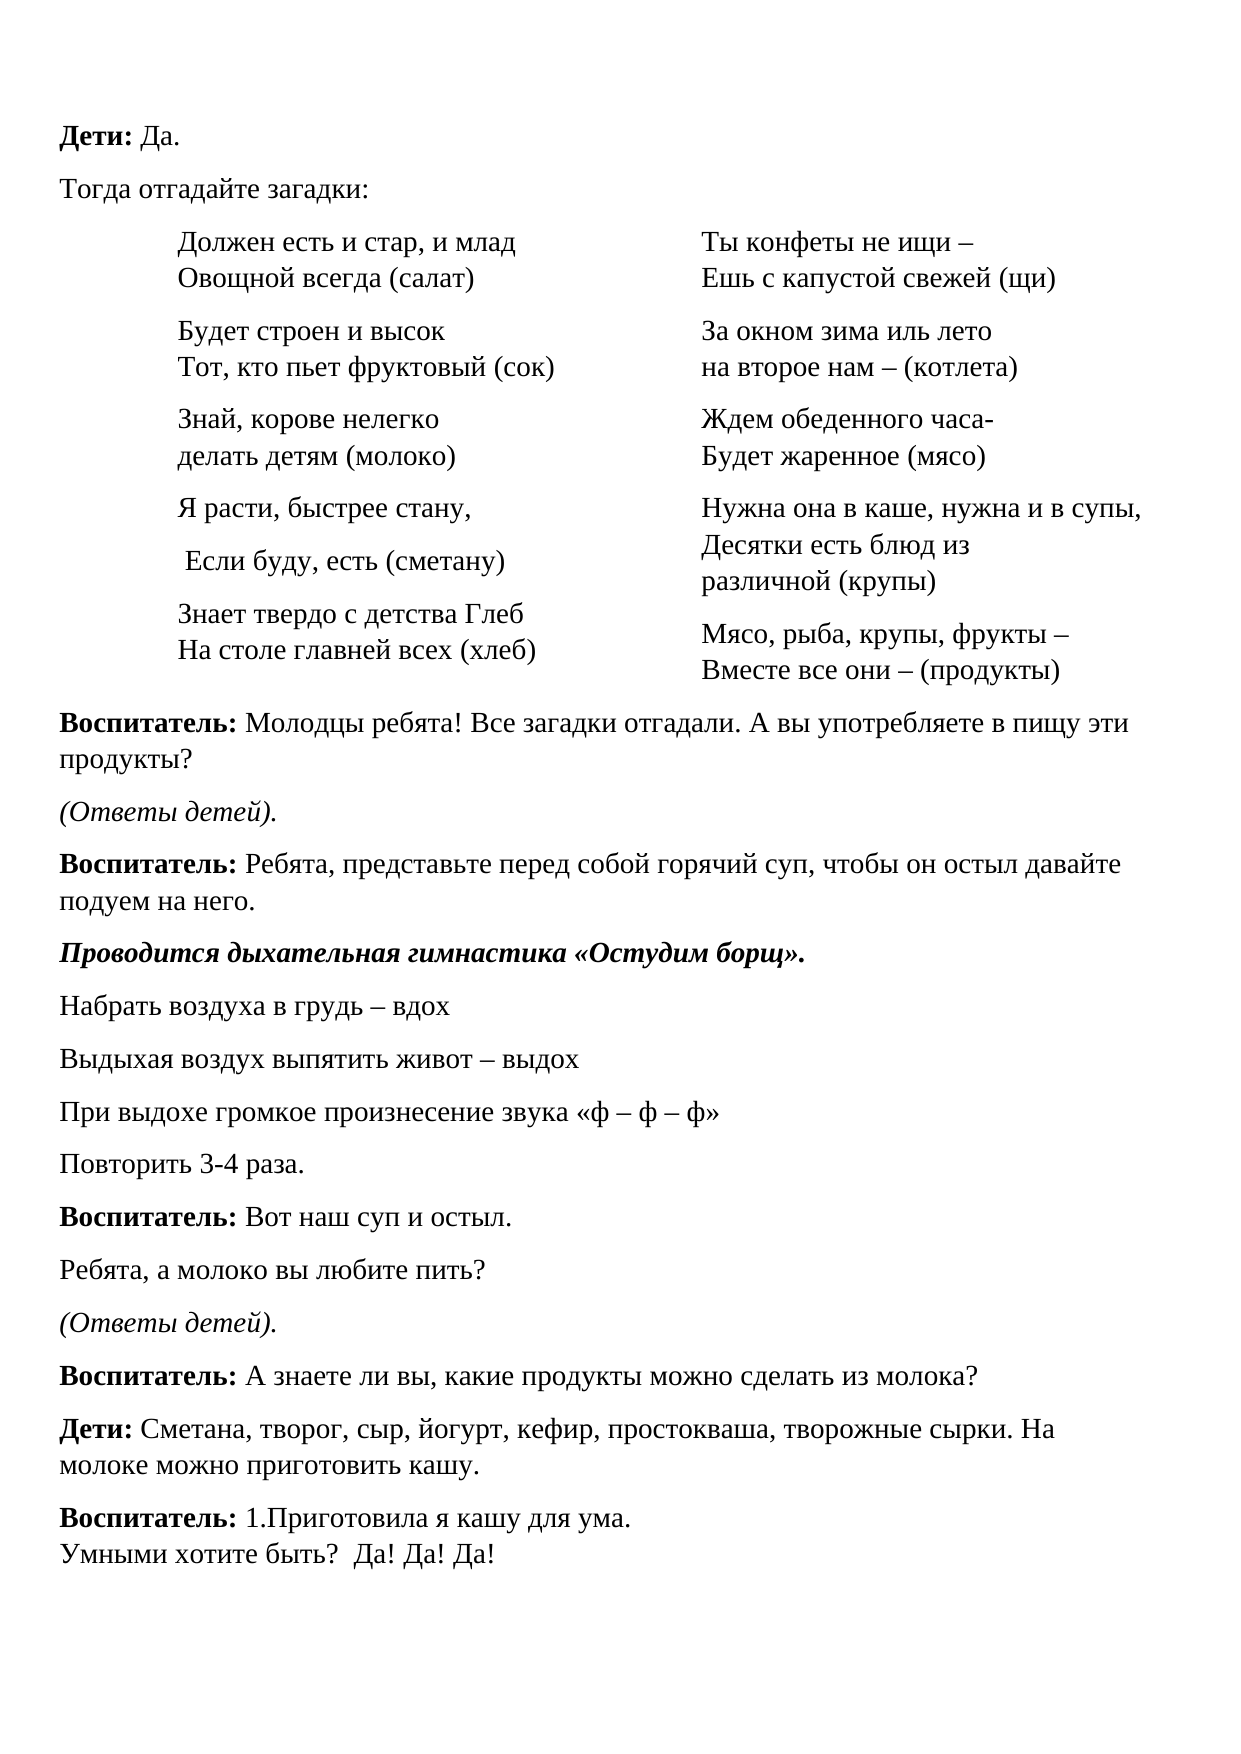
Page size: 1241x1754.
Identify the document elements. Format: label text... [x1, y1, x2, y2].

text Воспитатель: А знаете ли вы, какие продукты можно сделать из молока? [59, 1358, 1152, 1391]
text Ребята, а молоко вы любите пить? [59, 1252, 1152, 1286]
text Выдыхая воздух выпятить живот – выдох [59, 1041, 1152, 1074]
text Набрать воздуха в грудь – вдох [59, 988, 1152, 1022]
text (Ответы детей). [59, 794, 1152, 827]
text Знай, корове нелегко делать детям (молоко) [177, 402, 627, 471]
text Проводится дыхательная гимнастика «Остудим борщ». [59, 935, 1152, 969]
text Будет строен и высок Тот, кто пьет фруктовый (сок) [177, 313, 627, 382]
text За окном зима иль лето на второе нам – (котлета) [701, 313, 1152, 382]
text (Ответы детей). [59, 1305, 1152, 1339]
text Воспитатель: Вот наш суп и остыл. [59, 1199, 1152, 1233]
text Если буду, есть (сметану) [177, 543, 627, 577]
text Ты конфеты не ищи – Ешь с капустой свежей (щи) [701, 224, 1152, 293]
text Повторить 3-4 раза. [59, 1147, 1152, 1180]
text Знает твердо с детства Глеб На столе главней всех (хлеб) [177, 596, 627, 666]
text Дети: Сметана, творог, сыр, йогурт, кефир, простокваша, творожные сырки. На молоке можно приготовить кашу. [59, 1411, 1152, 1480]
text Дети: Да. [59, 118, 1152, 152]
text Воспитатель: Молодцы ребята! Все загадки отгадали. А вы употребляете в пищу эти продукты? [59, 705, 1152, 774]
text Воспитатель: 1.Приготовила я кашу для ума. Умными хотите быть? Дa! Да! Да! [59, 1500, 1152, 1569]
text Тогда отгадайте загадки: [59, 171, 1152, 204]
text Ждем обеденного часа- Будет жаренное (мясо) [701, 402, 1152, 471]
text Воспитатель: Ребята, представьте перед собой горячий суп, чтобы он остыл давайте подуем на него. [59, 846, 1152, 916]
text Должен есть и стар, и млад Овощной всегда (салат) [177, 224, 627, 293]
text Нужна она в каше, нужна и в супы, Десятки есть блюд из различной (крупы) [701, 491, 1152, 596]
text Я расти, быстрее стану, [177, 491, 627, 524]
text Мясо, рыба, крупы, фрукты – Вместе все они – (продукты) [701, 616, 1152, 685]
text При выдохе громкое произнесение звука «ф – ф – ф» [59, 1094, 1152, 1127]
